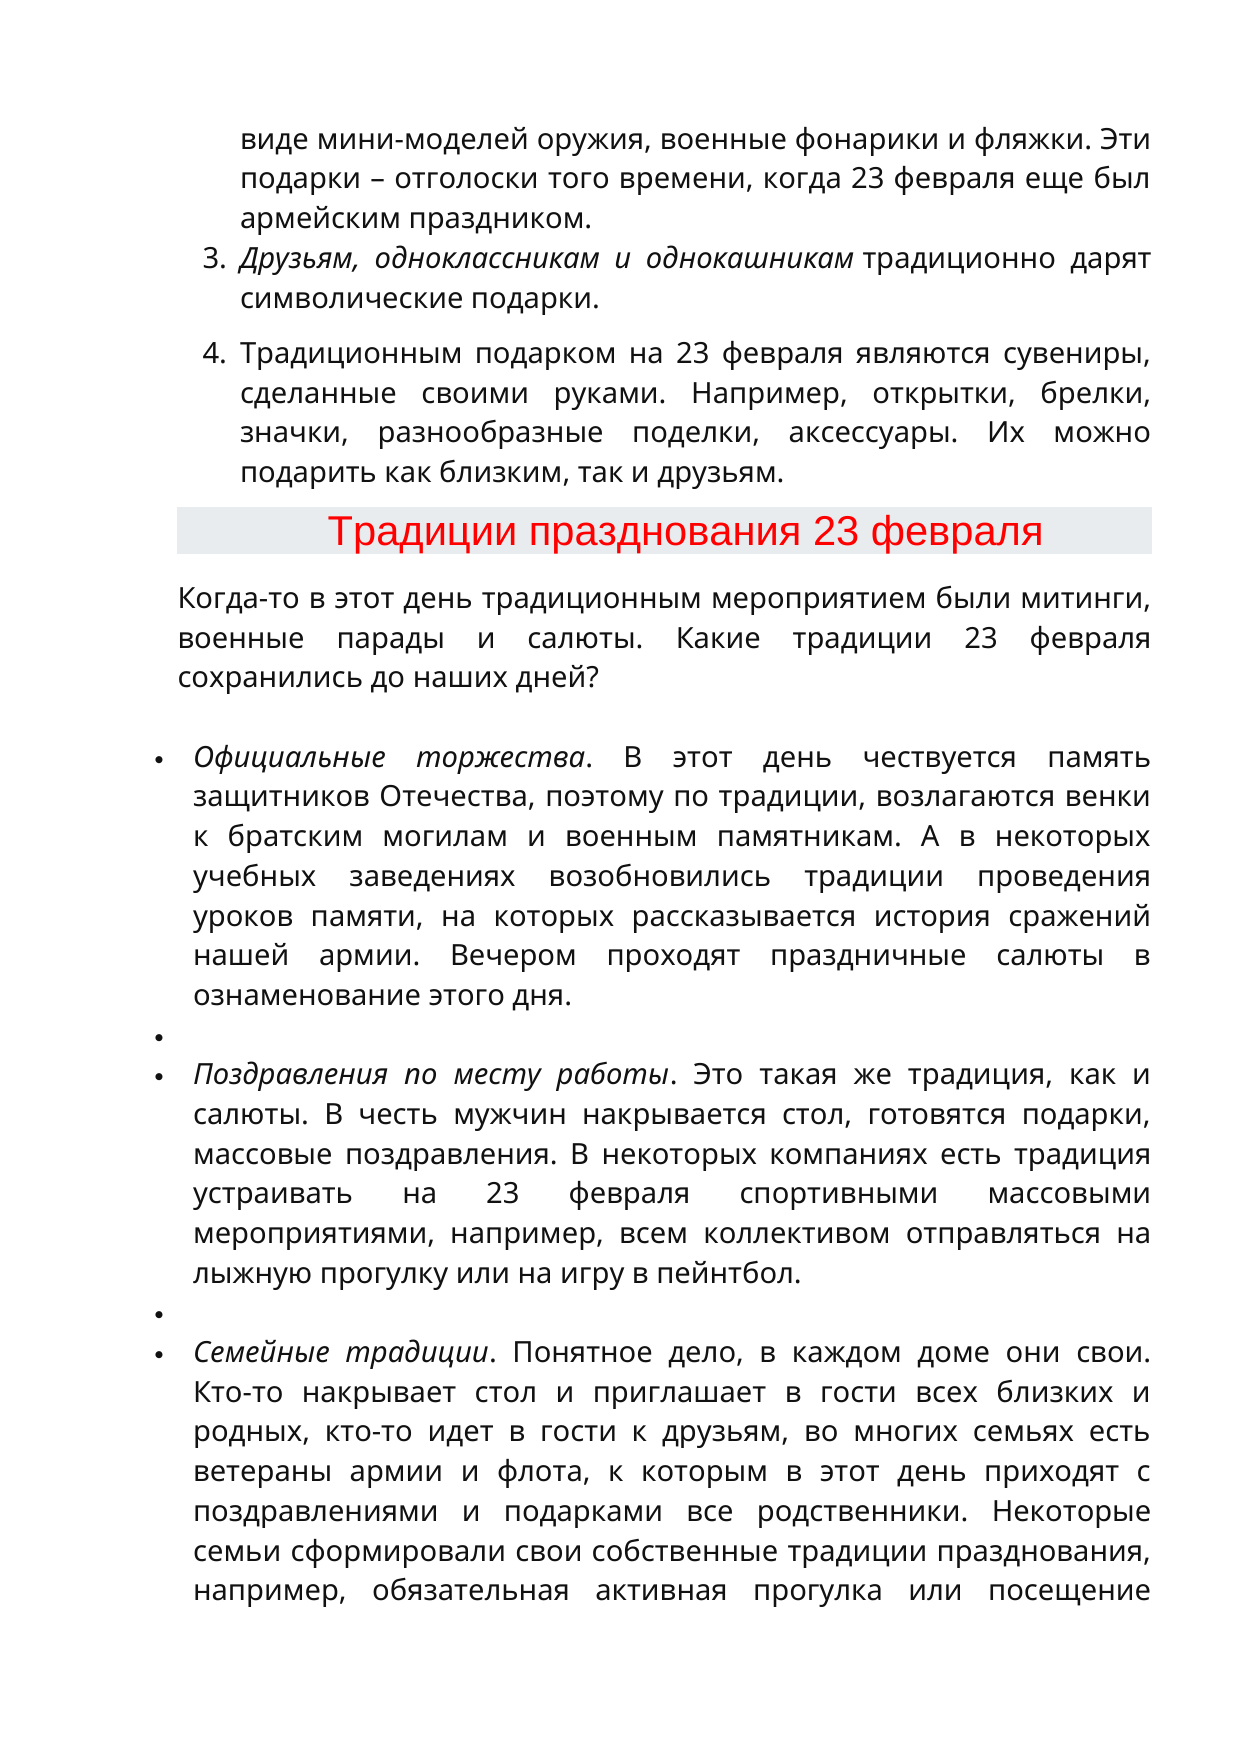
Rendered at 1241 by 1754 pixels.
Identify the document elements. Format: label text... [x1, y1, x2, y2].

list Официальные торжества. В этот день чествуется память защитников Отечества, поэтому по традиции, возлагаются венки к братским могилам и военным памятникам. А в некоторых учебных заведениях возобновились традиции проведения уроков памяти, на которых рассказывается история сражений нашей армии. Вечером проходят праздничные салюты в ознаменование этого дня. [155, 736, 1152, 1014]
text Когда-то в этот день традиционным мероприятием были митинги, военные парады и салюты. Какие традиции 23 февраля сохранились до наших дней? [177, 577, 1152, 696]
list Традиционным подарком на 23 февраля являются сувениры, сделанные своими руками. Например, открытки, брелки, значки, разнообразные поделки, аксессуары. Их можно подарить как близким, так и друзьям. [202, 332, 1152, 491]
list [155, 1331, 1152, 1609]
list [202, 118, 1152, 237]
subtitle Традиции празднования 23 февраля [177, 507, 1152, 554]
list Друзьям, одноклассникам и однокашникам традиционно дарят символические подарки. [202, 237, 1152, 317]
list Поздравления по месту работы. Это такая же традиция, как и салюты. В честь мужчин накрывается стол, готовятся подарки, массовые поздравления. В некоторых компаниях есть традиция устраивать на 23 февраля спортивными массовыми мероприятиями, например, всем коллективом отправляться на лыжную прогулку или на игру в пейнтбол. [155, 1053, 1152, 1292]
